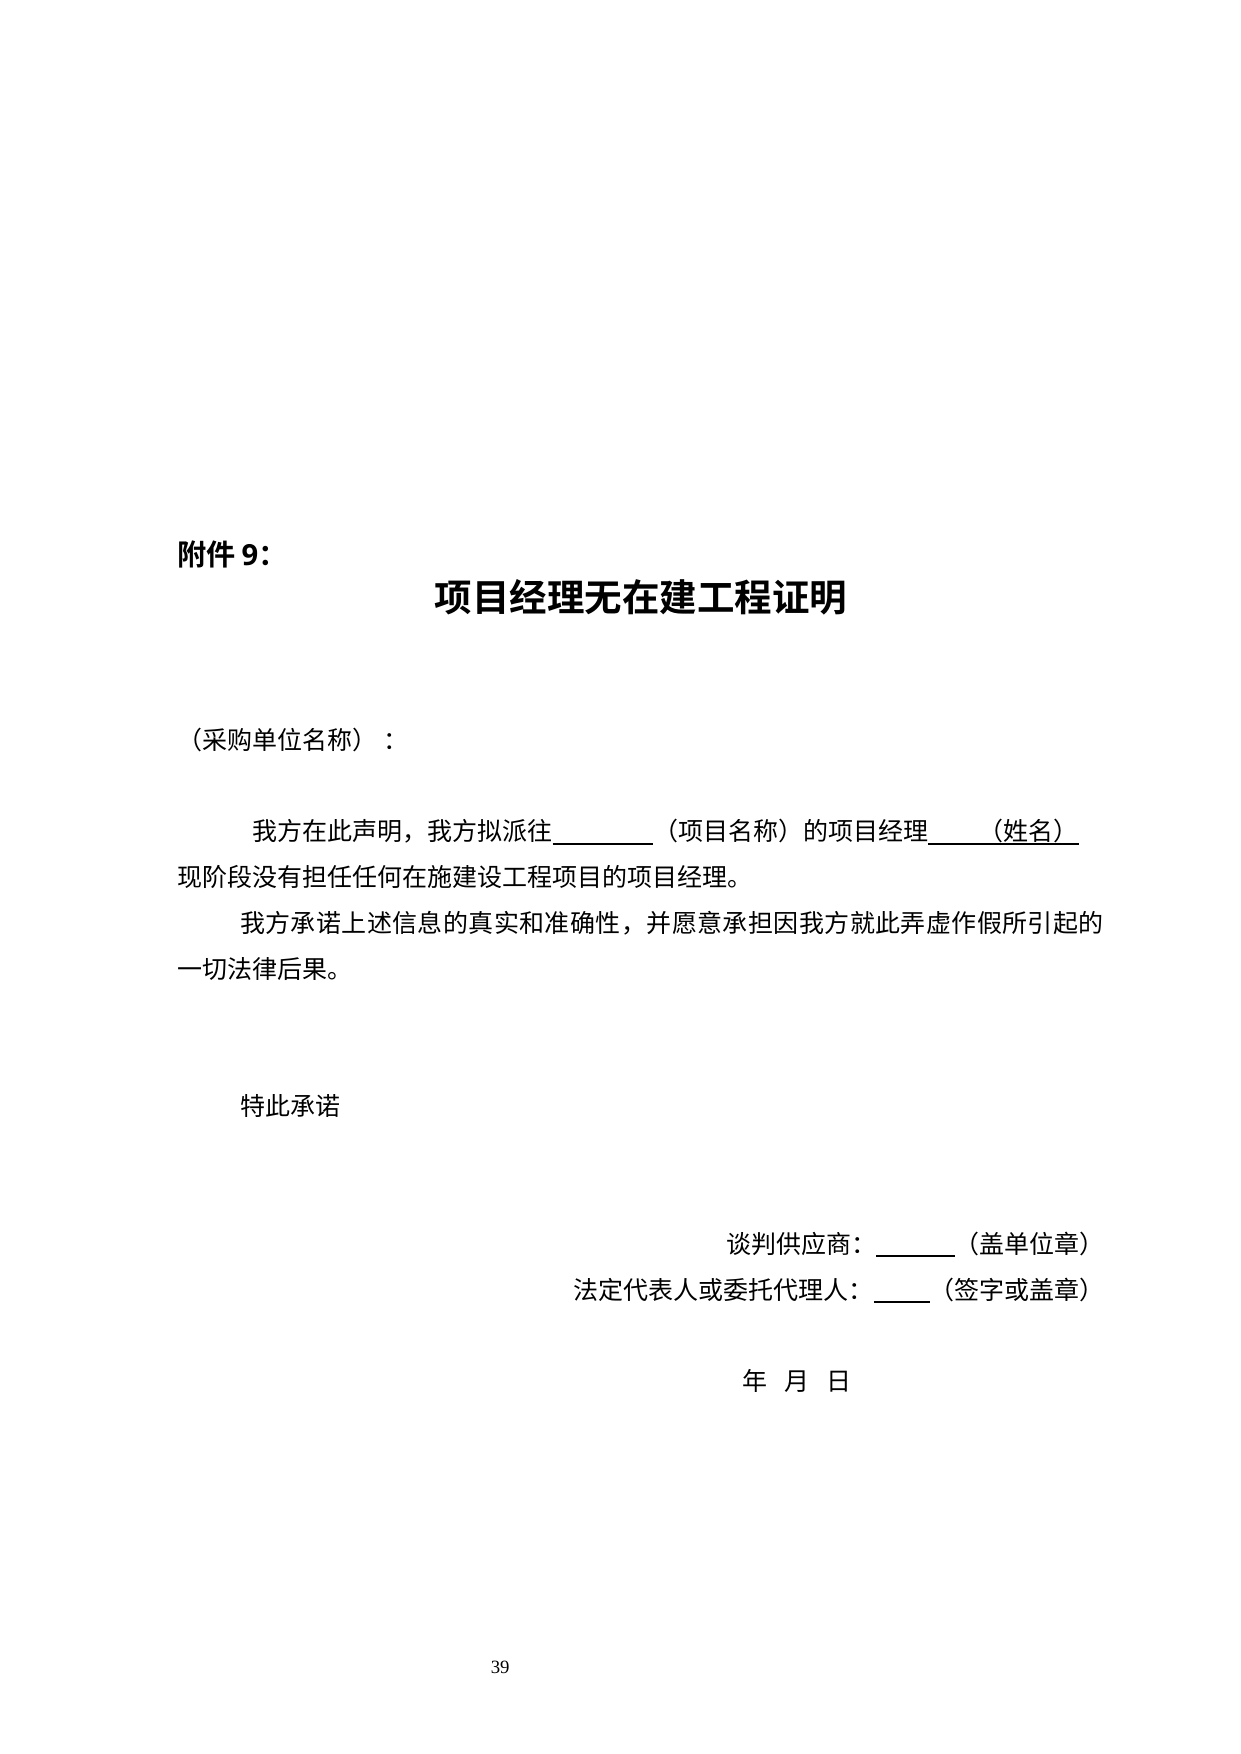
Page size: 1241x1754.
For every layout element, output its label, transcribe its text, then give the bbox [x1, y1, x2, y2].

text 附件9： [177, 529, 1104, 575]
text 我方在此声明，我方拟派往 （项目名称）的项目经理 （姓名） 现阶段没有担任任何在施建设工程项目的项目经理。 [177, 804, 1104, 896]
text （采购单位名称） ： [177, 712, 1104, 758]
text 我方承诺上述信息的真实和准确性，并愿意承担因我方就此弄虚作假所引起的一切法律后果。 [177, 896, 1104, 987]
text 项目经理无在建工程证明 [177, 575, 1104, 621]
text 谈判供应商： （盖单位章） [177, 1217, 1104, 1262]
text 年 月 日 [177, 1354, 1104, 1400]
text 特此承诺 [177, 1079, 1104, 1125]
text 法定代表人或委托代理人： （签字或盖章） [177, 1262, 1104, 1308]
